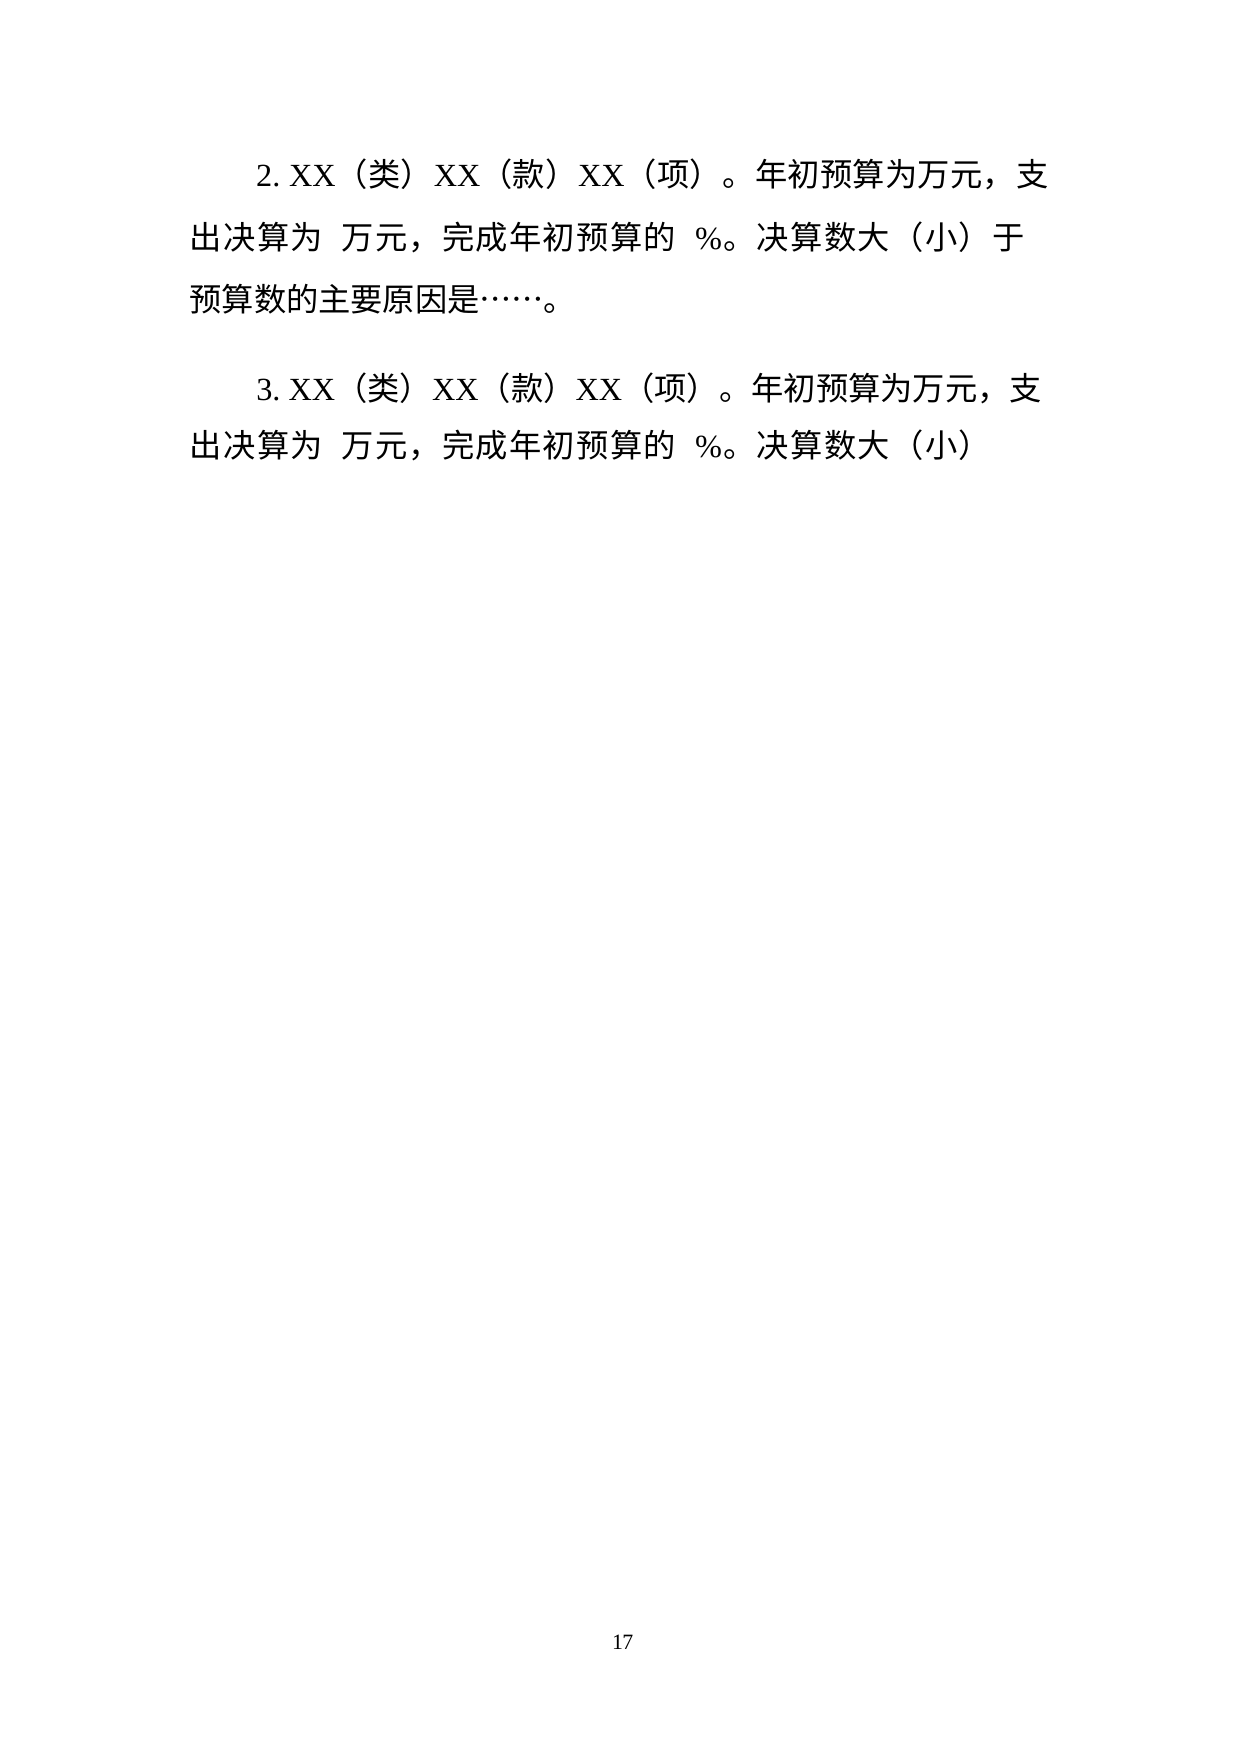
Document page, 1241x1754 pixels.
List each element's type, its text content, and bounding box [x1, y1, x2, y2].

text 3. XX（类）XX（款）XX（项）。年初预算为万元，支出决算为 万元，完成年初预算的 %。决算数大（小） [189, 363, 1052, 467]
text 2. XX（类）XX（款）XX（项）。年初预算为万元，支出决算为 万元，完成年初预算的 %。决算数大（小）于预算数的主要原因是……。 [189, 149, 1052, 321]
